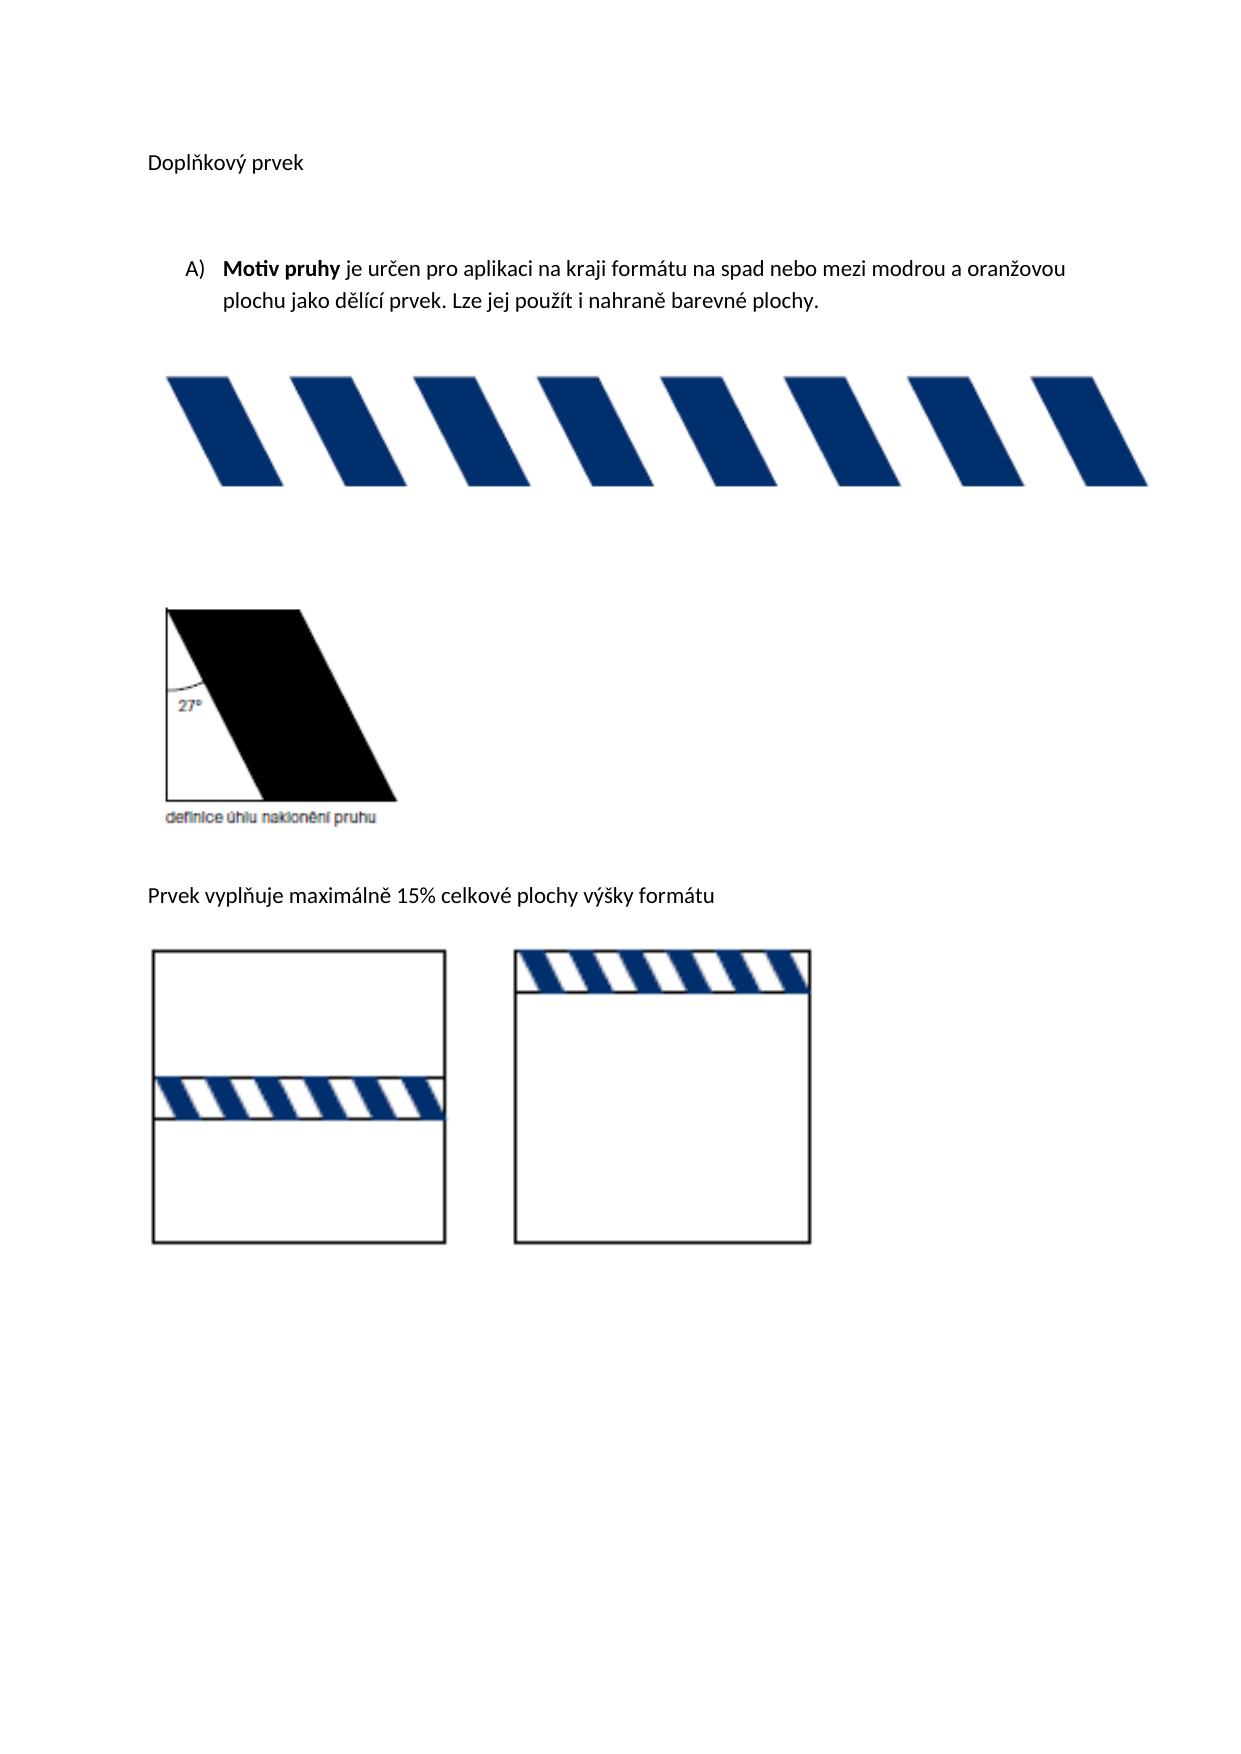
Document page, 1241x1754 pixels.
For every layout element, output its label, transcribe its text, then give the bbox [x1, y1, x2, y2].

text Doplňkový prvek [148, 148, 1093, 176]
list Motiv pruhy je určen pro aplikaci na kraji formátu na spad nebo mezi modrou a oranžovou plochu jako dělící prvek. Lze jej použít i nahraně barevné plochy. [185, 254, 1093, 314]
text Prvek vyplňuje maximálně 15% celkové plochy výšky formátu [148, 881, 1093, 909]
